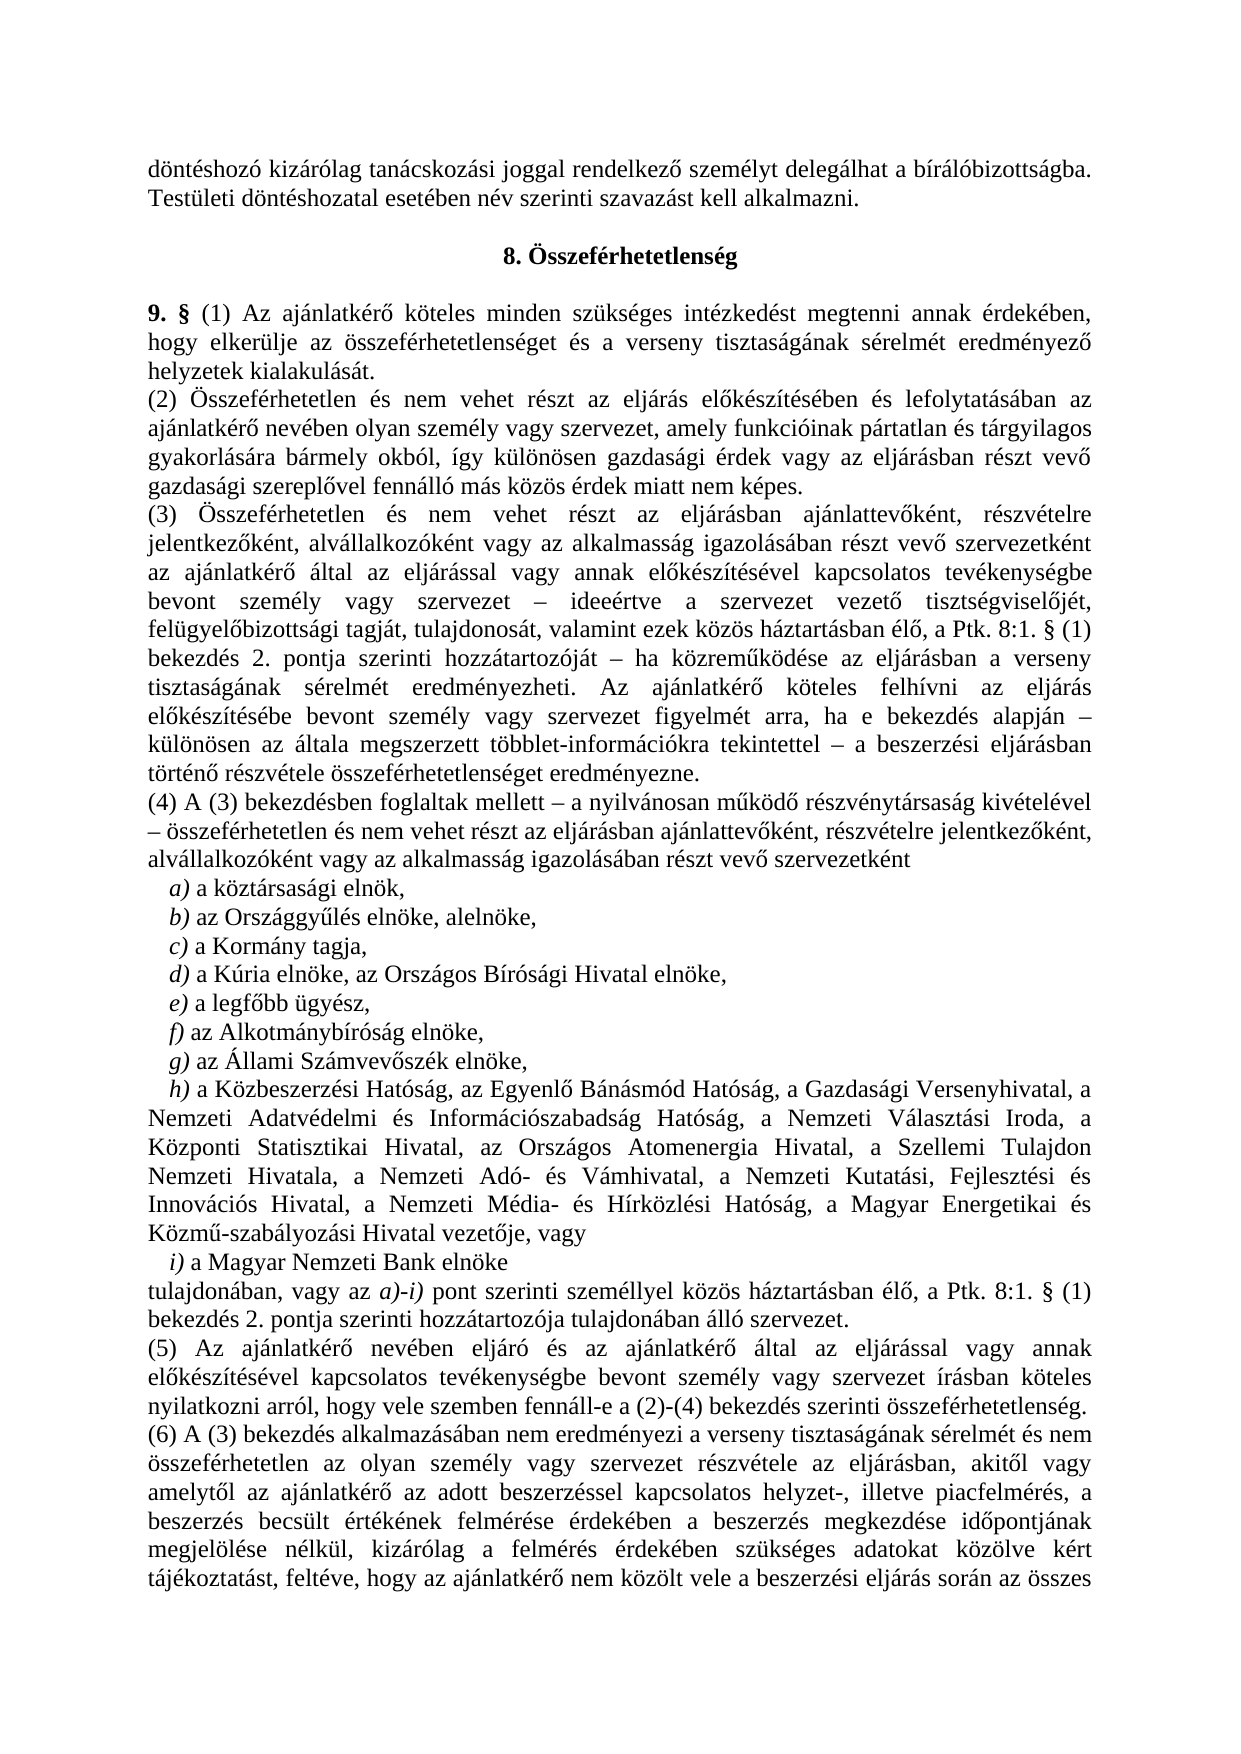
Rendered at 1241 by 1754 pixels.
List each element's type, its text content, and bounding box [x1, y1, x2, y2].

text g) az Állami Számvevőszék elnöke, [148, 1046, 1093, 1074]
list (3) Összeférhetetlen és nem vehet részt az eljárásban ajánlattevőként, részvételre jelentkezőként, alvállalkozóként vagy az alkalmasság igazolásában részt vevő szervezetként az ajánlatkérő által az eljárással vagy annak előkészítésével kapcsolatos tevékenységbe bevont személy vagy szervezet – ideeértve a szervezet vezető tisztségviselőjét, felügyelőbizottsági tagját, tulajdonosát, valamint ezek közös háztartásban élő, a Ptk. 8:1. § (1) bekezdés 2. pontja szerinti hozzátartozóját – ha közreműködése az eljárásban a verseny tisztaságának sérelmét eredményezheti. Az ajánlatkérő köteles felhívni az eljárás előkészítésébe bevont személy vagy szervezet figyelmét arra, ha e bekezdés alapján – különösen az általa megszerzett többlet-információkra tekintettel – a beszerzési eljárásban történő részvétele összeférhetetlenséget eredményezne. [148, 499, 1093, 787]
text c) a Kormány tagja, [148, 931, 1093, 959]
list (5) Az ajánlatkérő nevében eljáró és az ajánlatkérő által az eljárással vagy annak előkészítésével kapcsolatos tevékenységbe bevont személy vagy szervezet írásban köteles nyilatkozni arról, hogy vele szemben fennáll-e a (2)-(4) bekezdés szerinti összeférhetetlenség. [148, 1333, 1093, 1419]
text a) a köztársasági elnök, [148, 873, 1093, 902]
text i) a Magyar Nemzeti Bank elnöke [148, 1247, 1093, 1276]
text tulajdonában, vagy az a)-i) pont szerinti személlyel közös háztartásban élő, a Ptk. 8:1. § (1) bekezdés 2. pontja szerinti hozzátartozója tulajdonában álló szervezet. [148, 1276, 1093, 1333]
text f) az Alkotmánybíróság elnöke, [148, 1017, 1093, 1046]
text h) a Közbeszerzési Hatóság, az Egyenlő Bánásmód Hatóság, a Gazdasági Versenyhivatal, a Nemzeti Adatvédelmi és Információszabadság Hatóság, a Nemzeti Választási Iroda, a Központi Statisztikai Hivatal, az Országos Atomenergia Hivatal, a Szellemi Tulajdon Nemzeti Hivatala, a Nemzeti Adó- és Vámhivatal, a Nemzeti Kutatási, Fejlesztési és Innovációs Hivatal, a Nemzeti Média- és Hírközlési Hatóság, a Magyar Energetikai és Közmű-szabályozási Hivatal vezetője, vagy [148, 1074, 1093, 1247]
text 8. Összeférhetetlenség [148, 241, 1093, 269]
text e) a legfőbb ügyész, [148, 988, 1093, 1017]
list (4) A (3) bekezdésben foglaltak mellett – a nyilvánosan működő részvénytársaság kivételével – összeférhetetlen és nem vehet részt az eljárásban ajánlattevőként, részvételre jelentkezőként, alvállalkozóként vagy az alkalmasság igazolásában részt vevő szervezetként [148, 787, 1093, 873]
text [148, 154, 1093, 212]
list (2) Összeférhetetlen és nem vehet részt az eljárás előkészítésében és lefolytatásában az ajánlatkérő nevében olyan személy vagy szervezet, amely funkcióinak pártatlan és tárgyilagos gyakorlására bármely okból, így különösen gazdasági érdek vagy az eljárásban részt vevő gazdasági szereplővel fennálló más közös érdek miatt nem képes. [148, 384, 1093, 499]
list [148, 1419, 1093, 1592]
text b) az Országgyűlés elnöke, alelnöke, [148, 902, 1093, 931]
list 9. § (1) Az ajánlatkérő köteles minden szükséges intézkedést megtenni annak érdekében, hogy elkerülje az összeférhetetlenséget és a verseny tisztaságának sérelmét eredményező helyzetek kialakulását. [148, 298, 1093, 384]
text d) a Kúria elnöke, az Országos Bírósági Hivatal elnöke, [148, 959, 1093, 988]
